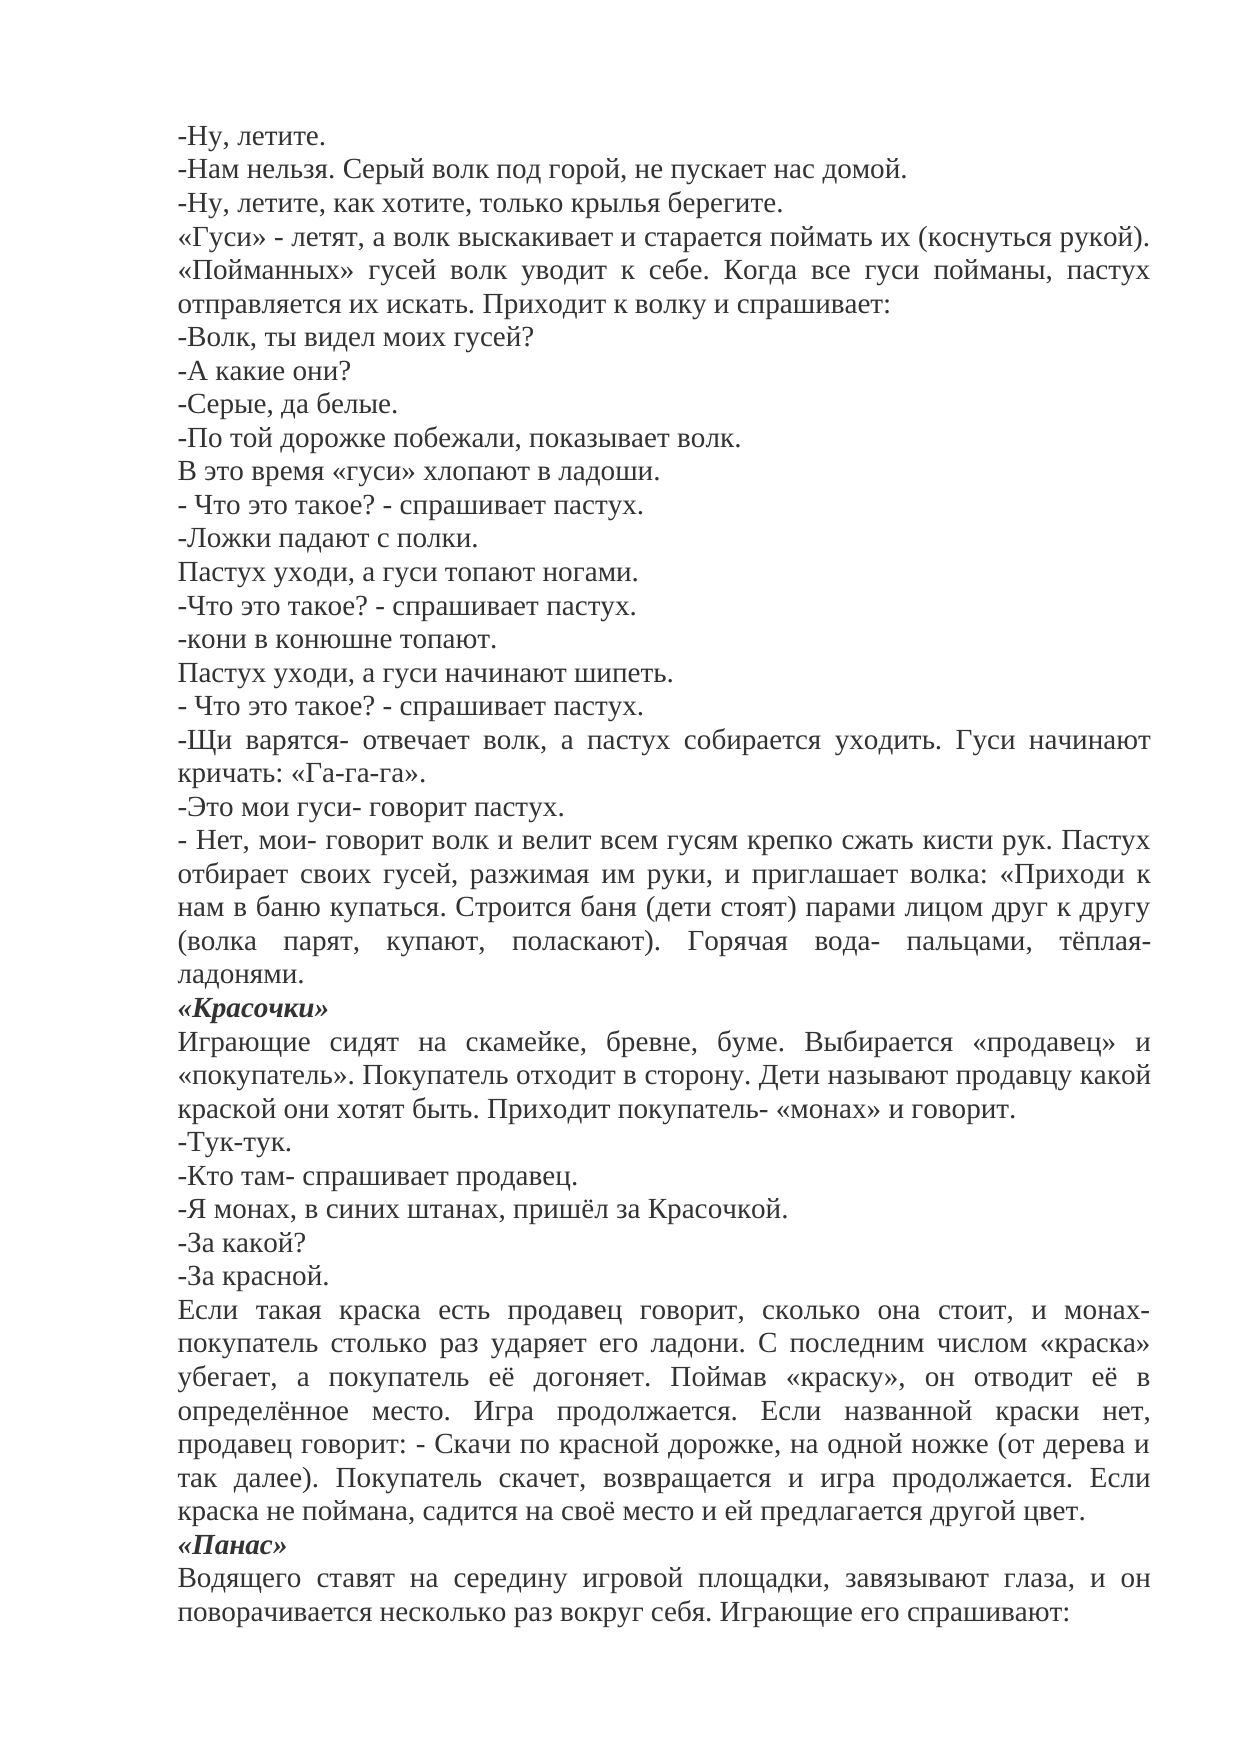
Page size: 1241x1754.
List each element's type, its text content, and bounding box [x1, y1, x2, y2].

text -Ложки падают с полки. [177, 521, 1152, 554]
text -Тук-тук. [177, 1124, 1152, 1158]
text Если такая краска есть продавец говорит, сколько она стоит, и монах-покупатель столько раз ударяет его ладони. С последним числом «краска» убегает, а покупатель её догоняет. Поймав «краску», он отводит её в определённое место. Игра продолжается. Если названной краски нет, продавец говорит: - Скачи по красной дорожке, на одной ножке (от дерева и так далее). Покупатель скачет, возвращается и игра продолжается. Если краска не поймана, садится на своё место и ей предлагается другой цвет. [177, 1292, 1152, 1527]
text -Ну, летите, как хотите, только крылья берегите. [177, 185, 1152, 219]
text В это время «гуси» хлопают в ладоши. [177, 453, 1152, 487]
text -Волк, ты видел моих гусей? [177, 319, 1152, 353]
text Играющие сидят на скамейке, бревне, буме. Выбирается «продавец» и «покупатель». Покупатель отходит в сторону. Дети называют продавцу какой краской они хотят быть. Приходит покупатель- «монах» и говорит. [177, 1024, 1152, 1124]
text -А какие они? [177, 353, 1152, 386]
text -Щи варятся- отвечает волк, а пастух собирается уходить. Гуси начинают кричать: «Га-га-га». [177, 722, 1152, 789]
text -Что это такое? - спрашивает пастух. [177, 588, 1152, 621]
text - Нет, мои- говорит волк и велит всем гусям крепко сжать кисти рук. Пастух отбирает своих гусей, разжимая им руки, и приглашает волка: «Приходи к нам в баню купаться. Строится баня (дети стоят) парами лицом друг к другу (волка парят, купают, поласкают). Горячая вода- пальцами, тёплая- ладонями. [177, 822, 1152, 990]
text -По той дорожке побежали, показывает волк. [177, 420, 1152, 453]
text -Нам нельзя. Серый волк под горой, не пускает нас домой. [177, 152, 1152, 185]
text - Что это такое? - спрашивает пастух. [177, 487, 1152, 521]
text Пастух уходи, а гуси начинают шипеть. [177, 655, 1152, 688]
text Пастух уходи, а гуси топают ногами. [177, 554, 1152, 588]
text Водящего ставят на середину игровой площадки, завязывают глаза, и он поворачивается несколько раз вокруг себя. Играющие его спрашивают: [177, 1560, 1152, 1627]
text - Что это такое? - спрашивает пастух. [177, 688, 1152, 722]
text -Ну, летите. [177, 118, 1152, 152]
text -Я монах, в синих штанах, пришёл за Красочкой. [177, 1191, 1152, 1225]
text -Кто там- спрашивает продавец. [177, 1158, 1152, 1191]
text -Это мои гуси- говорит пастух. [177, 789, 1152, 822]
text -кони в конюшне топают. [177, 621, 1152, 655]
text «Красочки» [177, 990, 1152, 1024]
text «Панас» [177, 1527, 1152, 1560]
text «Гуси» - летят, а волк выскакивает и старается поймать их (коснуться рукой). «Пойманных» гусей волк уводит к себе. Когда все гуси пойманы, пастух отправляется их искать. Приходит к волку и спрашивает: [177, 219, 1152, 319]
text -За какой? [177, 1225, 1152, 1258]
text -Серые, да белые. [177, 386, 1152, 420]
text -За красной. [177, 1258, 1152, 1292]
